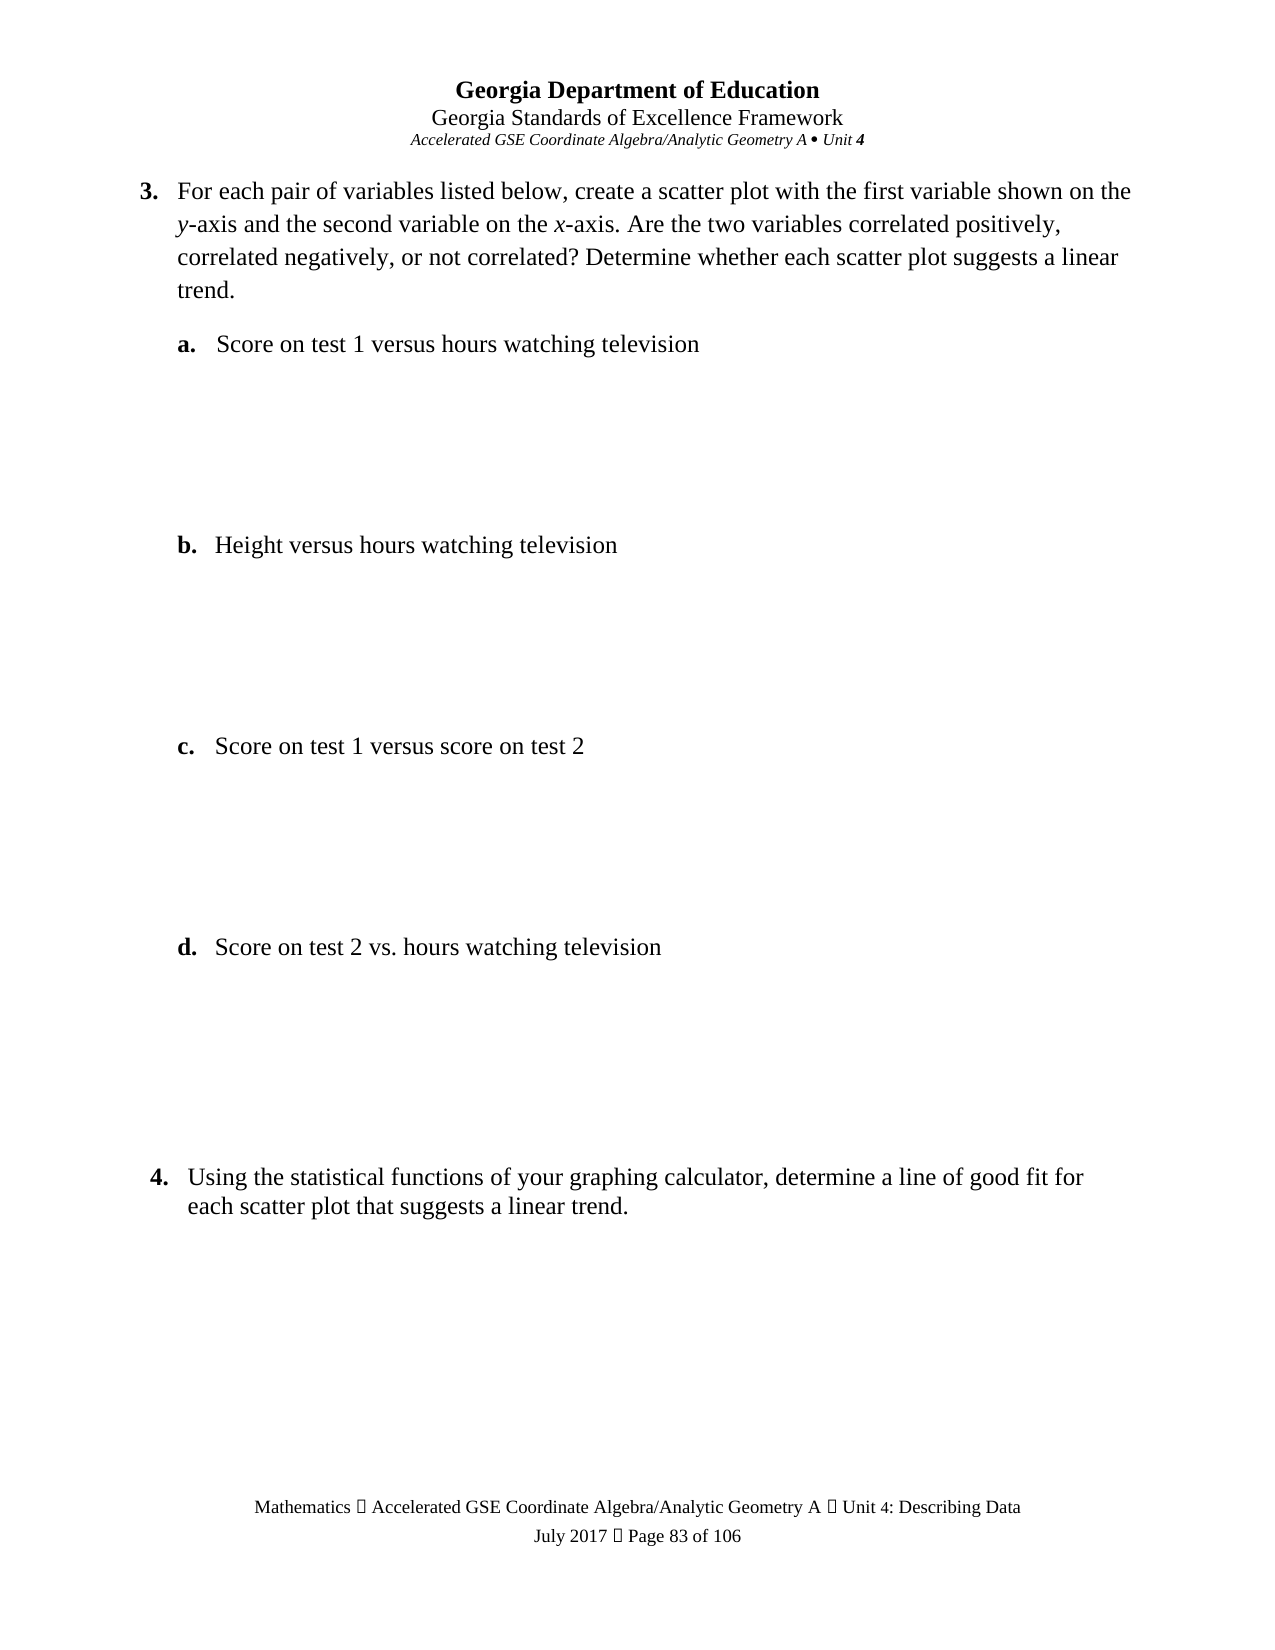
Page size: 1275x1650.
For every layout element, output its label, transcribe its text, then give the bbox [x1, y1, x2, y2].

text b. Height versus hours watching television [177, 530, 713, 559]
text 4. Using the statistical functions of your graphing calculator, determine a line of good fit for each scatter plot that suggests a linear trend. [150, 1162, 1111, 1220]
text d. Score on test 2 vs. hours watching television [177, 932, 713, 961]
text a. Score on test 1 versus hours watching television [177, 329, 713, 357]
text c. Score on test 1 versus score on test 2 [177, 731, 599, 760]
text 3. For each pair of variables listed below, create a scatter plot with the first variable shown on the y-axis and the second variable on the x-axis. Are the two variables correlated positively, correlated negatively, or not correlated? Determine whether each scatter plot suggests a linear trend. [139, 176, 1135, 303]
